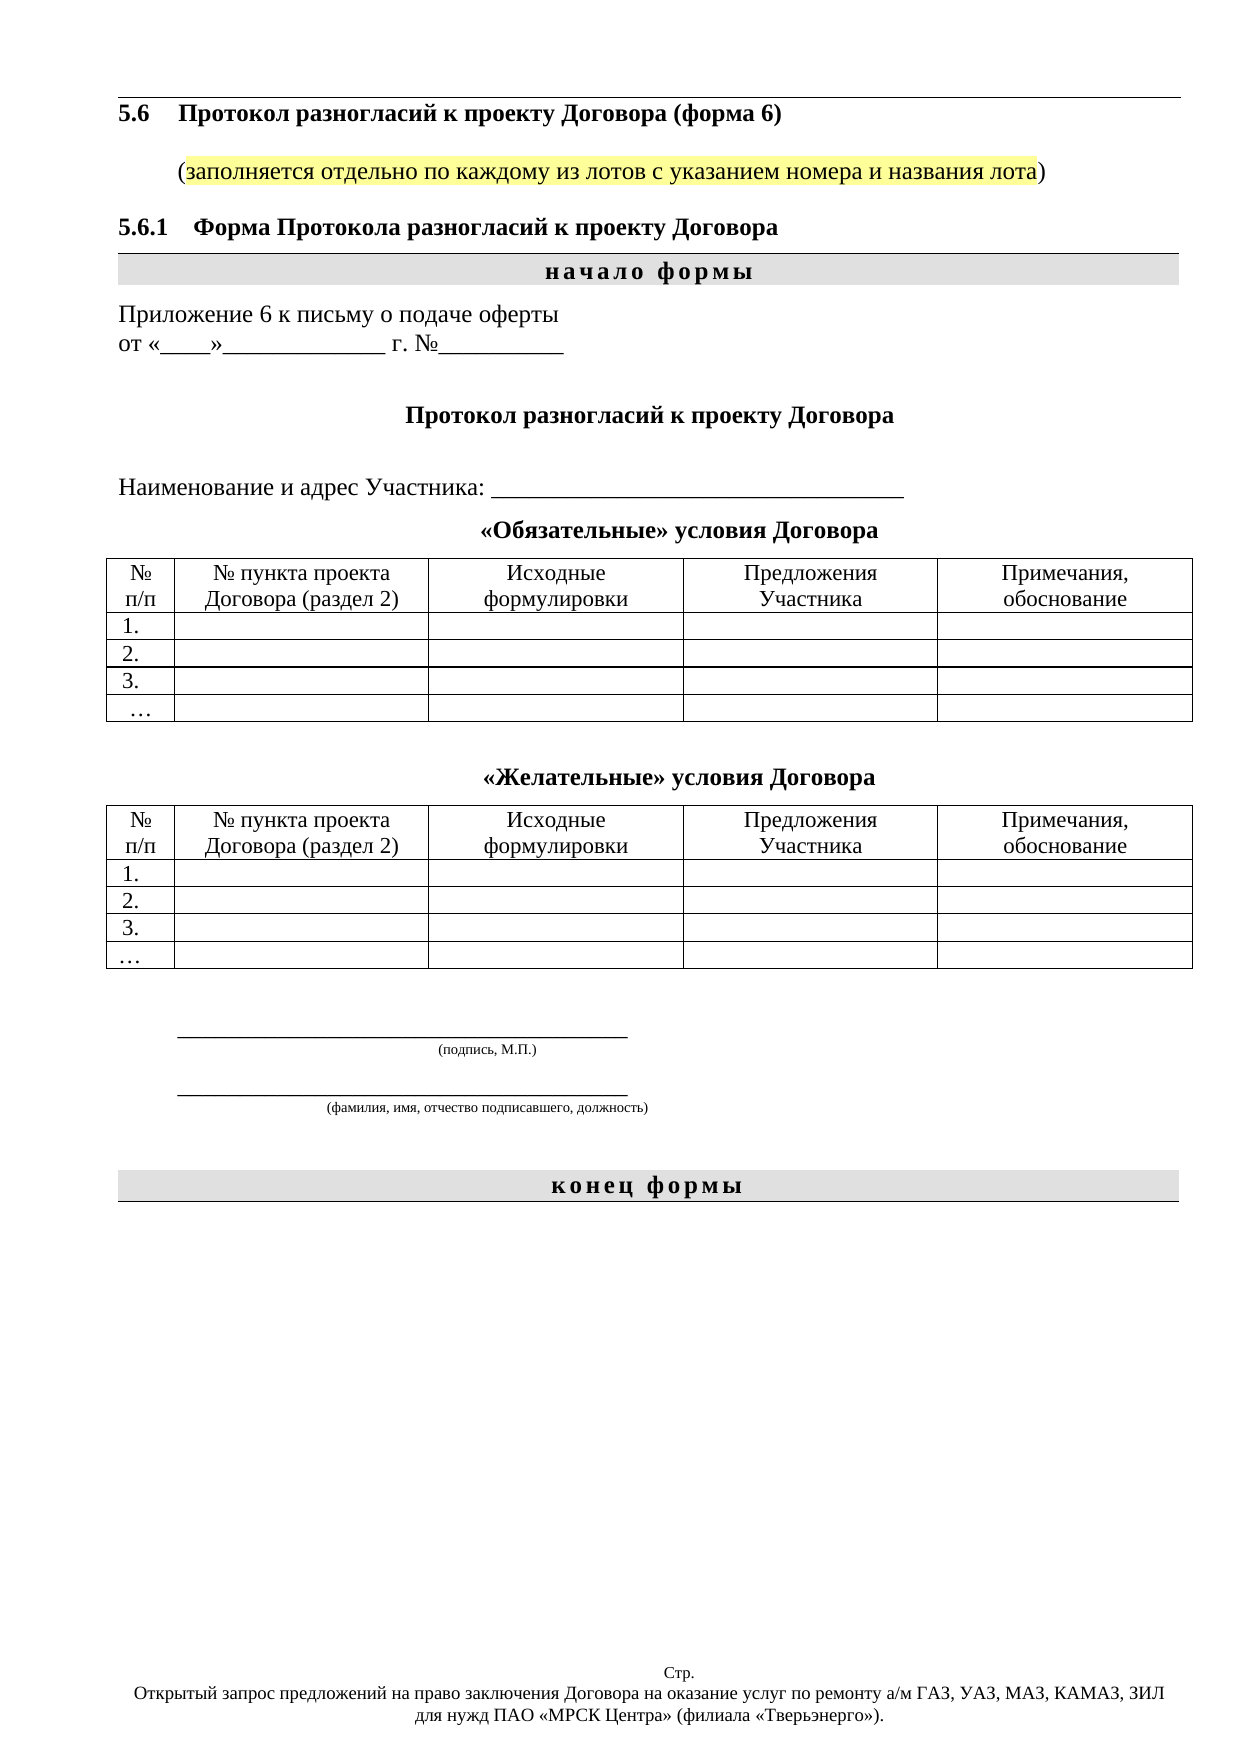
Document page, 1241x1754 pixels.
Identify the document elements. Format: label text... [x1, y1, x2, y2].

text начало формы [118, 254, 1179, 285]
table_cell [938, 914, 1192, 941]
table_cell [429, 668, 683, 694]
table_cell [175, 640, 428, 666]
text конец формы [118, 1170, 1179, 1201]
table_cell [429, 695, 683, 721]
table_cell [938, 668, 1192, 694]
table_cell [938, 613, 1192, 639]
text ____________________________________ [118, 1070, 1181, 1098]
table_header № п/п [107, 806, 174, 858]
table_cell [175, 887, 428, 913]
table_header Примечания, обоснование [938, 559, 1192, 612]
table_header Исходные формулировки [429, 559, 683, 612]
text ____________________________________ [118, 1012, 1181, 1041]
table_cell [107, 887, 174, 913]
table_cell [175, 668, 428, 694]
subtitle Протокол разногласий к проекту Договора (форма 6) [118, 98, 1181, 127]
text Протокол разногласий к проекту Договора [118, 400, 1181, 428]
table_cell [175, 613, 428, 639]
table_cell [175, 942, 428, 968]
subtitle Форма Протокола разногласий к проекту Договора [118, 212, 1181, 240]
table_cell [107, 668, 174, 694]
table_cell [107, 640, 174, 666]
table_header Исходные формулировки [429, 806, 683, 858]
table_cell [429, 942, 683, 968]
table_cell [429, 640, 683, 666]
table_cell [938, 695, 1192, 721]
text (фамилия, имя, отчество подписавшего, должность) [118, 1098, 797, 1127]
table_cell [684, 668, 937, 694]
table_cell [684, 613, 937, 639]
table_cell [175, 695, 428, 721]
table_cell [429, 860, 683, 886]
table_cell [429, 914, 683, 941]
table_cell [175, 860, 428, 886]
table_cell [107, 914, 174, 941]
text (подпись, М.П.) [118, 1041, 797, 1070]
table_cell [429, 613, 683, 639]
text «Обязательные» условия Договора [118, 515, 1181, 543]
table_cell [684, 695, 937, 721]
table_header Примечания, обоснование [938, 806, 1192, 858]
table_cell [684, 640, 937, 666]
table_cell [938, 942, 1192, 968]
text Наименование и адрес Участника: _________________________________ [118, 472, 1181, 500]
table_cell [429, 887, 683, 913]
table_header Предложения Участника [684, 559, 937, 612]
table_cell [684, 914, 937, 941]
table_cell … [107, 942, 174, 968]
table_cell [684, 942, 937, 968]
table_cell [684, 860, 937, 886]
table_cell [107, 860, 174, 886]
table_cell [938, 860, 1192, 886]
table_header № пункта проекта Договора (раздел 2) [175, 559, 428, 612]
table_cell [684, 887, 937, 913]
text Приложение 6 к письму о подаче оферты от «____»_____________ г. №__________ [118, 299, 1181, 357]
text «Желательные» условия Договора [118, 762, 1181, 790]
table_cell [175, 914, 428, 941]
table_header № п/п [107, 559, 174, 612]
table_cell [938, 640, 1192, 666]
table_header № пункта проекта Договора (раздел 2) [175, 806, 428, 858]
table_cell … [107, 695, 174, 721]
table_header Предложения Участника [684, 806, 937, 858]
table_cell [107, 613, 174, 639]
table_cell [938, 887, 1192, 913]
